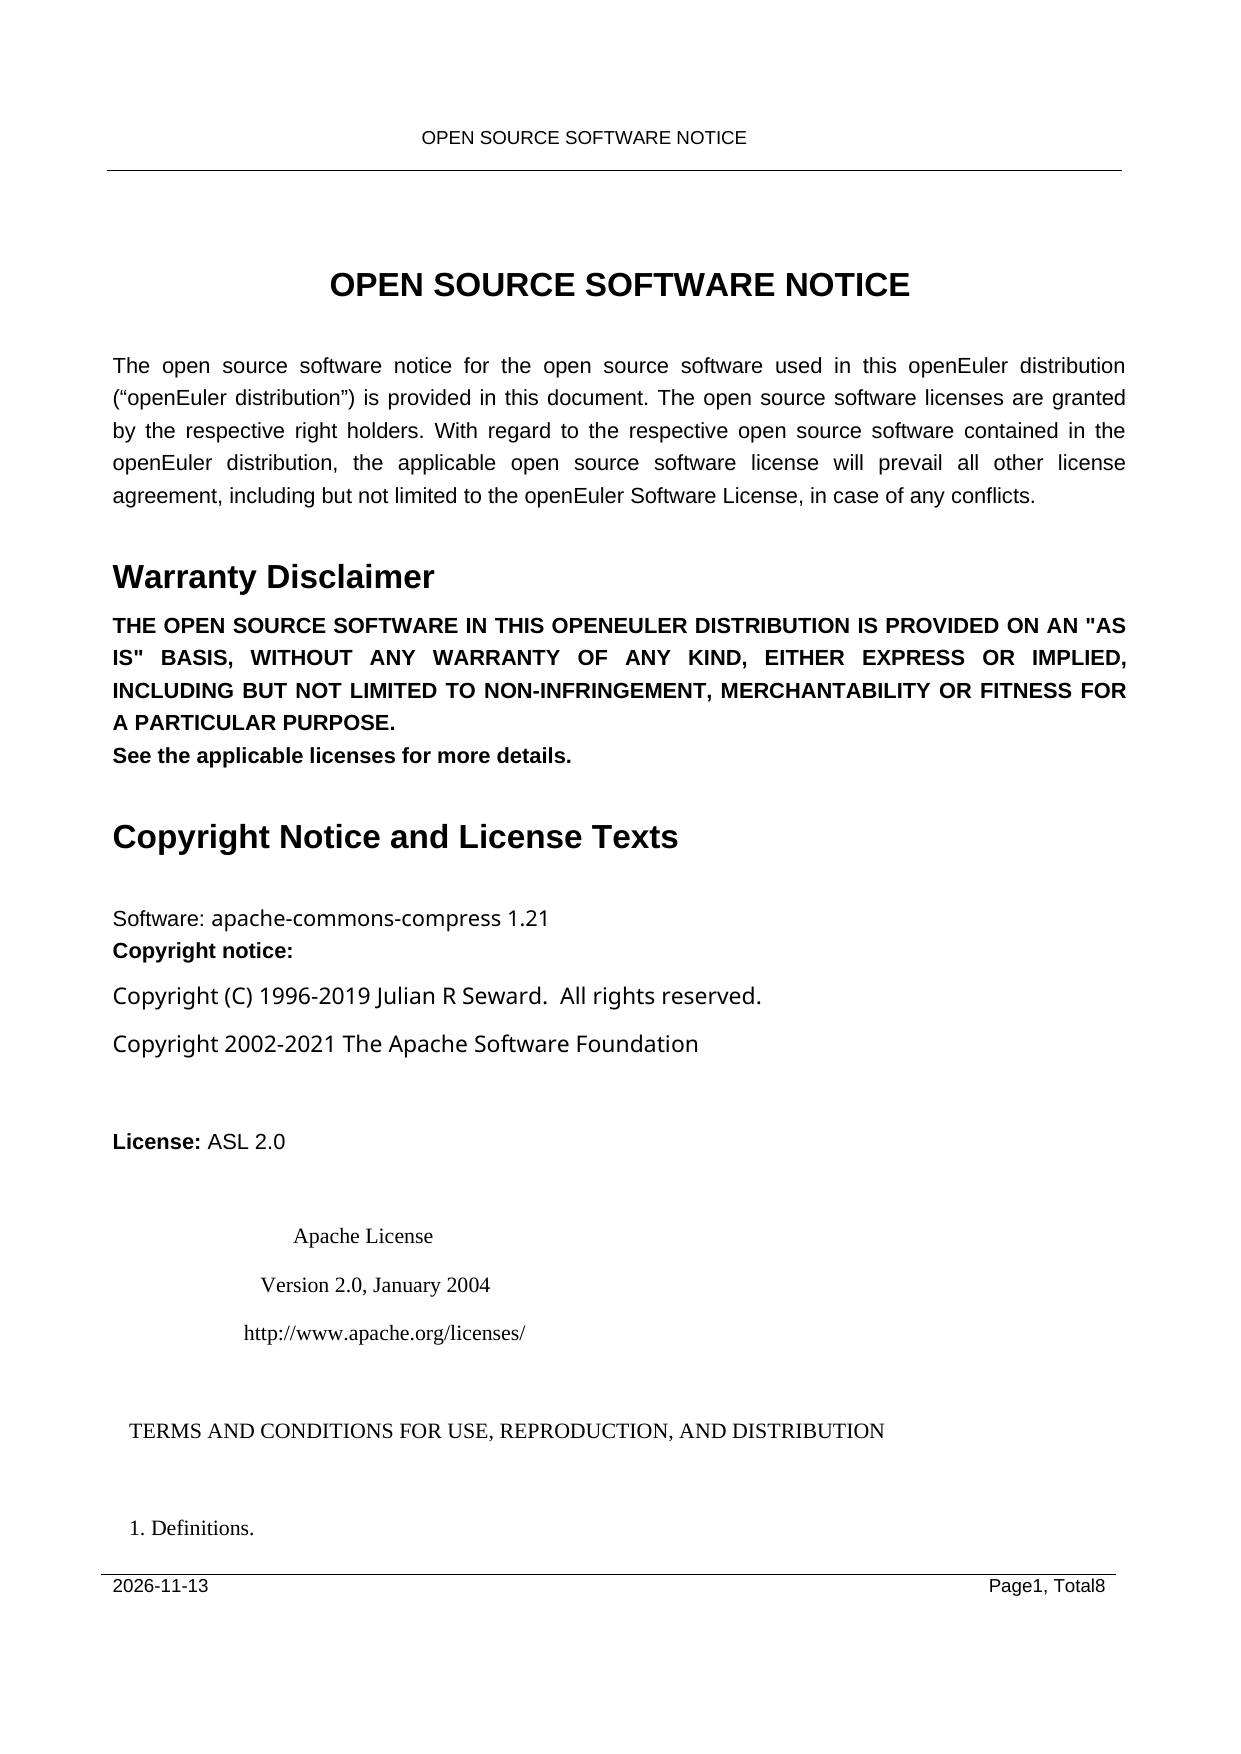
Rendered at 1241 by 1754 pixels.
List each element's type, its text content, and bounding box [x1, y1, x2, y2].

text License: ASL 2.0 [112, 1125, 1128, 1158]
text The open source software notice for the open source software used in this openEuler distribution (“openEuler distribution”) is provided in this document. The open source software licenses are granted by the respective right holders. With regard to the respective open source software contained in the openEuler distribution, the applicable open source software license will prevail all other license agreement, including but not limited to the openEuler Software License, in case of any conflicts. [112, 349, 1128, 511]
text Software: apache-commons-compress 1.21 [112, 901, 1128, 934]
text Copyright (C) 1996-2019 Julian R Seward. All rights reserved. Copyright 2002-2021 The Apache Software Foundation [112, 979, 1128, 1109]
text Copyright Notice and License Texts [112, 804, 1128, 869]
text Warranty Disclaimer [112, 544, 1128, 609]
text Copyright notice: [112, 934, 1128, 966]
text OPEN SOURCE SOFTWARE NOTICE [112, 251, 1128, 316]
text THE OPEN SOURCE SOFTWARE IN THIS OPENEULER DISTRIBUTION IS PROVIDED ON AN "AS IS" BASIS, WITHOUT ANY WARRANTY OF ANY KIND, EITHER EXPRESS OR IMPLIED, INCLUDING BUT NOT LIMITED TO NON-INFRINGEMENT, MERCHANTABILITY OR FITNESS FOR A PARTICULAR PURPOSE. See the applicable licenses for more details. [112, 609, 1128, 771]
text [112, 1170, 1128, 1544]
